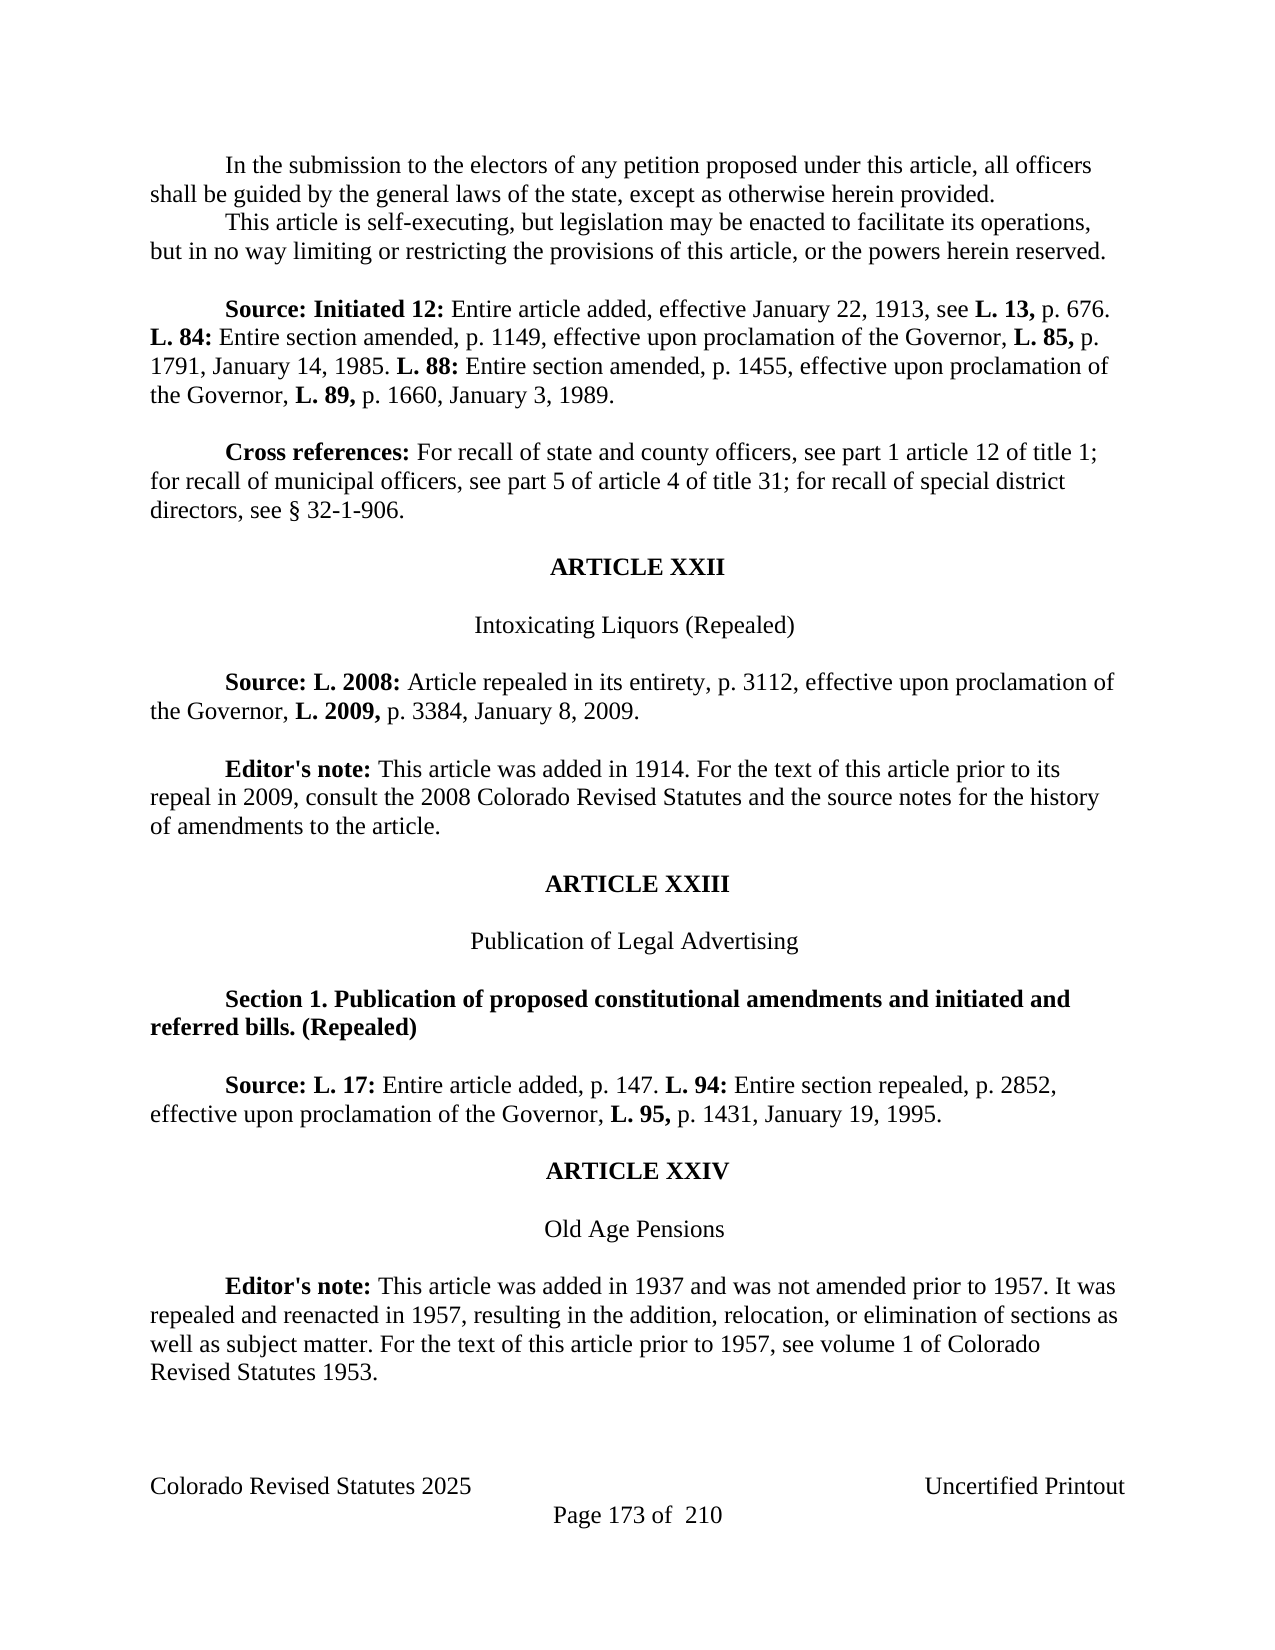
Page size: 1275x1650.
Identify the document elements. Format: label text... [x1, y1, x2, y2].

text Old Age Pensions [150, 1214, 1125, 1242]
text In the submission to the electors of any petition proposed under this article, all officers shall be guided by the general laws of the state, except as otherwise herein provided. [150, 150, 1125, 207]
text Source: Initiated 12: Entire article added, effective January 22, 1913, see L. 13, p. 676. L. 84: Entire section amended, p. 1149, effective upon proclamation of the Governor, L. 85, p. 1791, January 14, 1985. L. 88: Entire section amended, p. 1455, effective upon proclamation of the Governor, L. 89, p. 1660, January 3, 1989. [150, 294, 1125, 409]
text Editor's note: This article was added in 1914. For the text of this article prior to its repeal in 2009, consult the 2008 Colorado Revised Statutes and the source notes for the history of amendments to the article. [150, 754, 1125, 840]
text Cross references: For recall of state and county officers, see part 1 article 12 of title 1; for recall of municipal officers, see part 5 of article 4 of title 31; for recall of special district directors, see § 32-1-906. [150, 437, 1125, 524]
text ARTICLE XXIII [150, 869, 1125, 897]
text Source: L. 2008: Article repealed in its entirety, p. 3112, effective upon proclamation of the Governor, L. 2009, p. 3384, January 8, 2009. [150, 667, 1125, 725]
text Source: L. 17: Entire article added, p. 147. L. 94: Entire section repealed, p. 2852, effective upon proclamation of the Governor, L. 95, p. 1431, January 19, 1995. [150, 1070, 1125, 1127]
text This article is self-executing, but legislation may be enacted to facilitate its operations, but in no way limiting or restricting the provisions of this article, or the powers herein reserved. [150, 207, 1125, 265]
text Intoxicating Liquors (Repealed) [150, 610, 1125, 639]
text ARTICLE XXIV [150, 1156, 1125, 1185]
text ARTICLE XXII [150, 552, 1125, 581]
text Editor's note: This article was added in 1937 and was not amended prior to 1957. It was repealed and reenacted in 1957, resulting in the addition, relocation, or elimination of sections as well as subject matter. For the text of this article prior to 1957, see volume 1 of Colorado Revised Statutes 1953. [150, 1271, 1125, 1386]
text Section 1. Publication of proposed constitutional amendments and initiated and referred bills. (Repealed) [150, 984, 1125, 1041]
text Publication of Legal Advertising [150, 926, 1125, 955]
